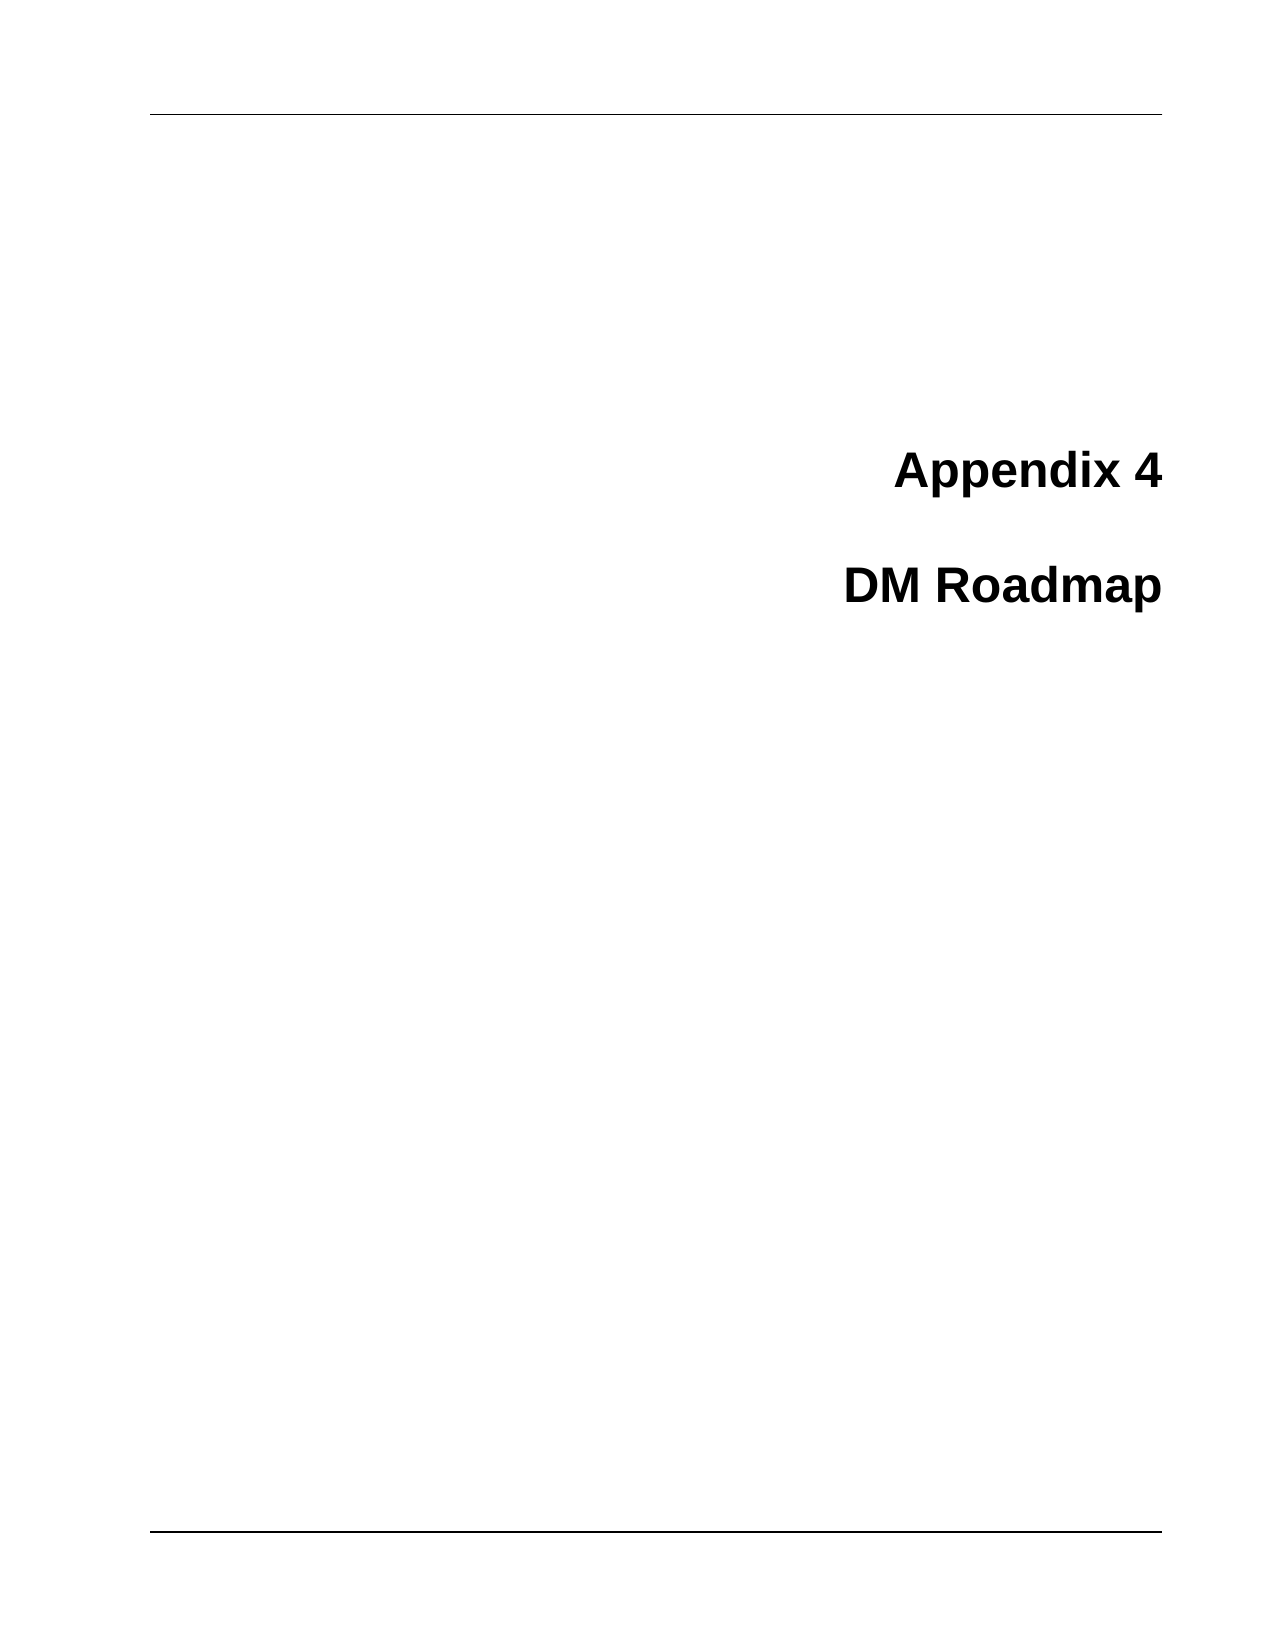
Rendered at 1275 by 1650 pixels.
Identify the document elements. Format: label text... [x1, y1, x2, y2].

text Appendix 4 [150, 440, 1162, 498]
text DM Roadmap [150, 555, 1162, 613]
